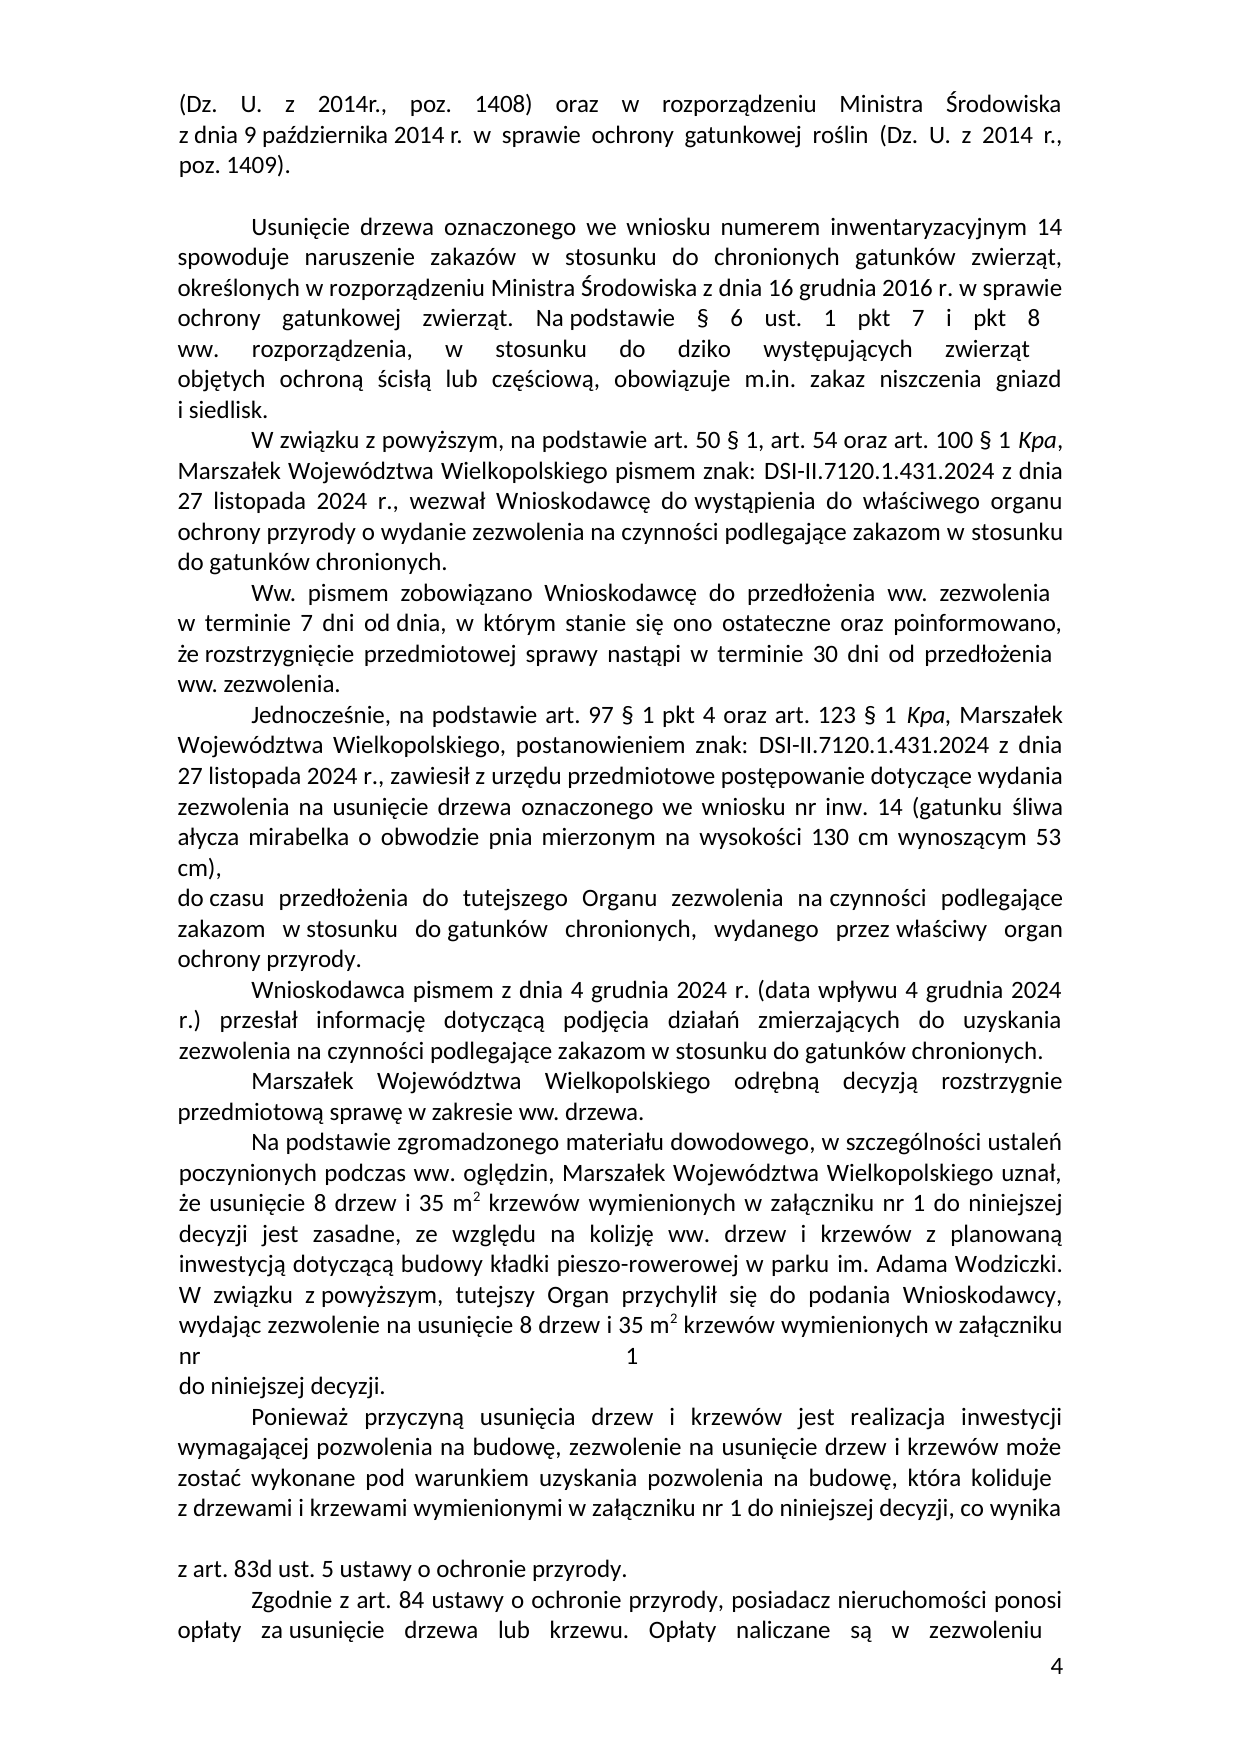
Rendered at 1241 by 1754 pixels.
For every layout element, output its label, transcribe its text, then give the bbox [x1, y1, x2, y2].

text Ww. pismem zobowiązano Wnioskodawcę do przedłożenia ww. zezwolenia w terminie 7 dni od dnia, w którym stanie się ono ostateczne oraz poinformowano, że rozstrzygnięcie przedmiotowej sprawy nastąpi w terminie 30 dni od przedłożenia ww. zezwolenia. [177, 577, 1063, 699]
text Na podstawie zgromadzonego materiału dowodowego, w szczególności ustaleń poczynionych podczas ww. oględzin, Marszałek Województwa Wielkopolskiego uznał, że usunięcie 8 drzew i 35 m2 krzewów wymienionych w załączniku nr 1 do niniejszej decyzji jest zasadne, ze względu na kolizję ww. drzew i krzewów z planowaną inwestycją dotyczącą budowy kładki pieszo-rowerowej w parku im. Adama Wodziczki. W związku z powyższym, tutejszy Organ przychylił się do podania Wnioskodawcy, wydając zezwolenie na usunięcie 8 drzew i 35 m2 krzewów wymienionych w załączniku nr 1 do niniejszej decyzji. [178, 1126, 1063, 1401]
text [178, 89, 1063, 180]
text Usunięcie drzewa oznaczonego we wniosku numerem inwentaryzacyjnym 14 spowoduje naruszenie zakazów w stosunku do chronionych gatunków zwierząt, określonych w rozporządzeniu Ministra Środowiska z dnia 16 grudnia 2016 r. w sprawie ochrony gatunkowej zwierząt. Na podstawie § 6 ust. 1 pkt 7 i pkt 8 ww. rozporządzenia, w stosunku do dziko występujących zwierząt objętych ochroną ścisłą lub częściową, obowiązuje m.in. zakaz niszczenia gniazd i siedlisk. [177, 211, 1063, 424]
text Wnioskodawca pismem z dnia 4 grudnia 2024 r. (data wpływu 4 grudnia 2024 r.) przesłał informację dotyczącą podjęcia działań zmierzających do uzyskania zezwolenia na czynności podlegające zakazom w stosunku do gatunków chronionych. [178, 974, 1063, 1065]
text Jednocześnie, na podstawie art. 97 § 1 pkt 4 oraz art. 123 § 1 Kpa, Marszałek Województwa Wielkopolskiego, postanowieniem znak: DSI-II.7120.1.431.2024 z dnia 27 listopada 2024 r., zawiesił z urzędu przedmiotowe postępowanie dotyczące wydania zezwolenia na usunięcie drzewa oznaczonego we wniosku nr inw. 14 (gatunku śliwa ałycza mirabelka o obwodzie pnia mierzonym na wysokości 130 cm wynoszącym 53 cm), [177, 699, 1063, 882]
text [177, 1584, 1063, 1645]
text Marszałek Województwa Wielkopolskiego odrębną decyzją rozstrzygnie przedmiotową sprawę w zakresie ww. drzewa. [177, 1065, 1063, 1126]
text W związku z powyższym, na podstawie art. 50 § 1, art. 54 oraz art. 100 § 1 Kpa, Marszałek Województwa Wielkopolskiego pismem znak: DSI-II.7120.1.431.2024 z dnia 27 listopada 2024 r., wezwał Wnioskodawcę do wystąpienia do właściwego organu ochrony przyrody o wydanie zezwolenia na czynności podlegające zakazom w stosunku do gatunków chronionych. [177, 424, 1063, 577]
text Ponieważ przyczyną usunięcia drzew i krzewów jest realizacja inwestycji wymagającej pozwolenia na budowę, zezwolenie na usunięcie drzew i krzewów może zostać wykonane pod warunkiem uzyskania pozwolenia na budowę, która koliduje z drzewami i krzewami wymienionymi w załączniku nr 1 do niniejszej decyzji, co wynika z art. 83d ust. 5 ustawy o ochronie przyrody. [177, 1401, 1063, 1584]
text do czasu przedłożenia do tutejszego Organu zezwolenia na czynności podlegające zakazom w stosunku do gatunków chronionych, wydanego przez właściwy organ ochrony przyrody. [177, 882, 1063, 974]
